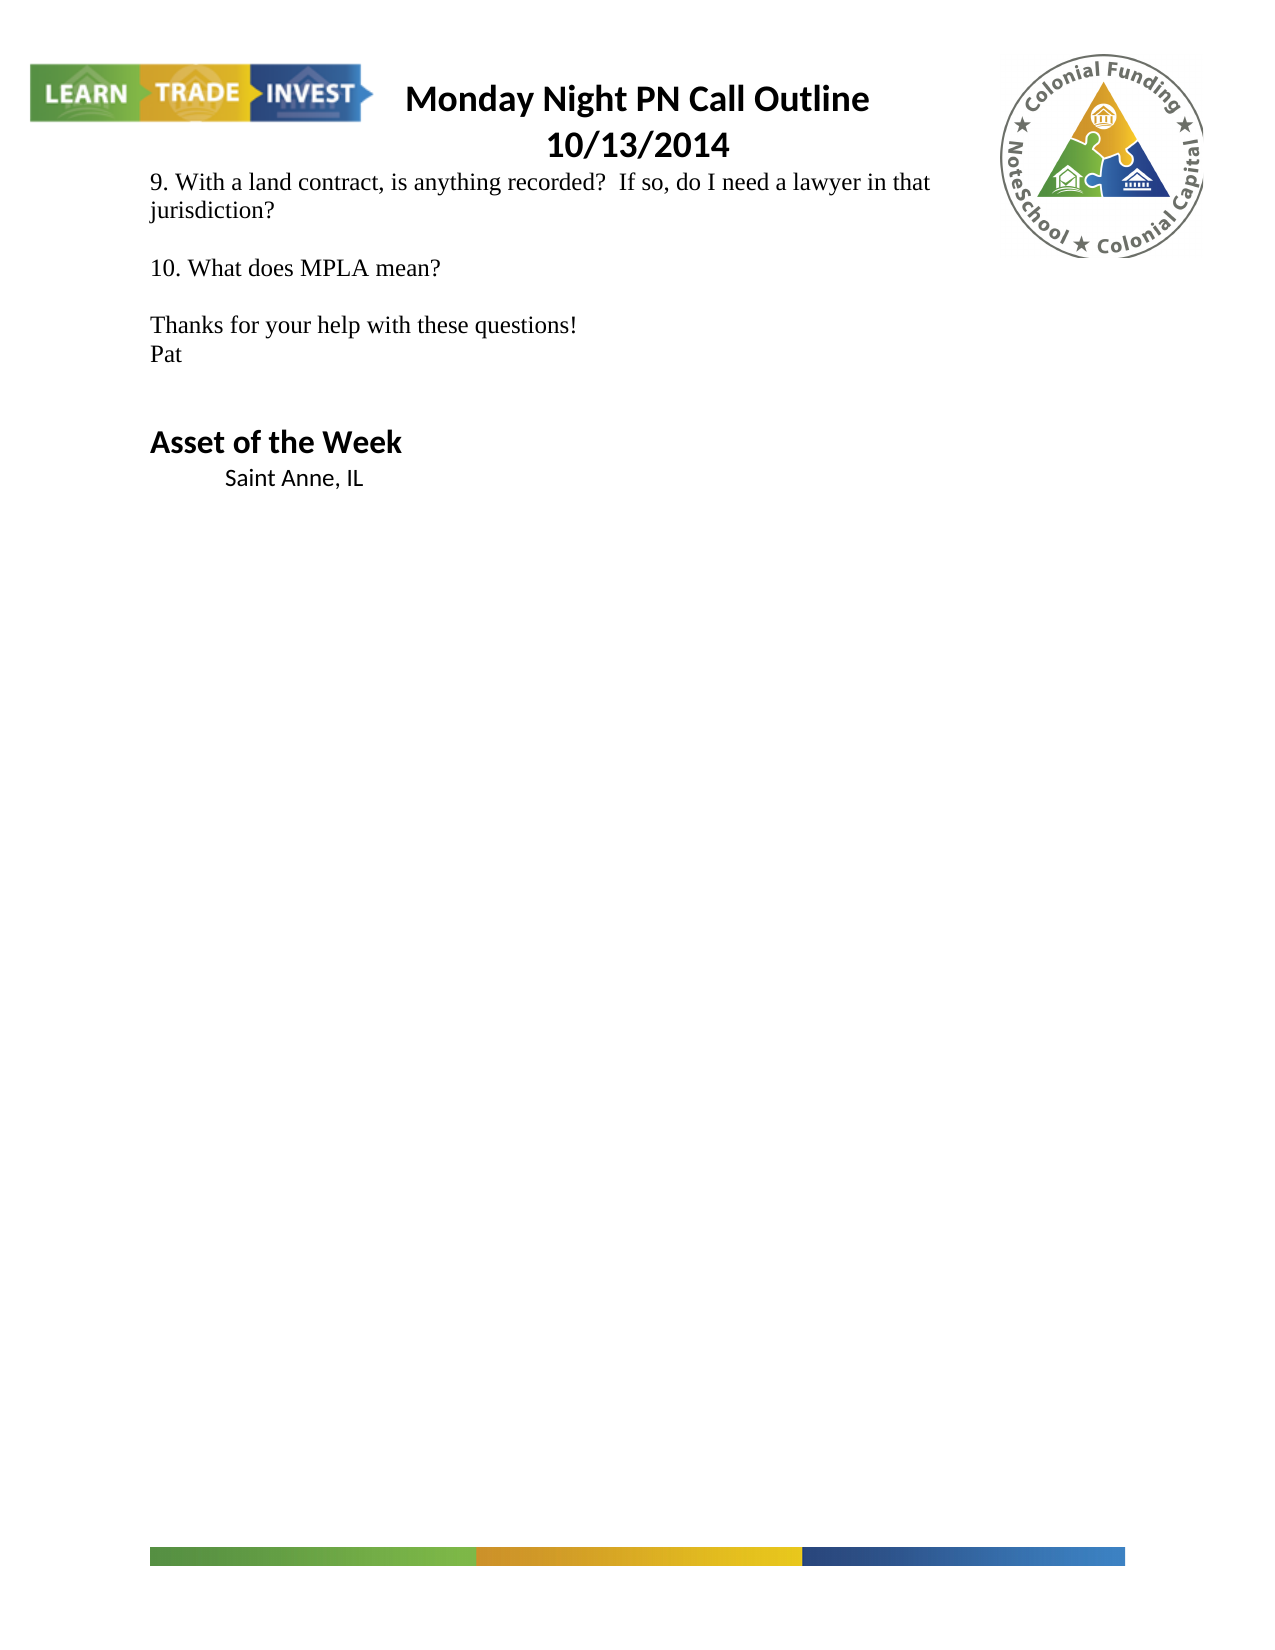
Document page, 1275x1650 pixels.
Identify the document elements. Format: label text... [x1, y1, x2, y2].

picture [6, 35, 398, 147]
text 9. With a land contract, is anything recorded? If so, do I need a lawyer in that jurisdiction? [150, 167, 1000, 224]
picture [150, 1547, 1125, 1566]
text 10. What does MPLA mean? [150, 253, 1125, 282]
picture [1000, 54, 1204, 258]
text Thanks for your help with these questions! [150, 310, 1125, 339]
text Asset of the Week [150, 421, 1125, 462]
text Pat [150, 339, 1125, 368]
text Saint Anne, IL [150, 462, 1125, 492]
